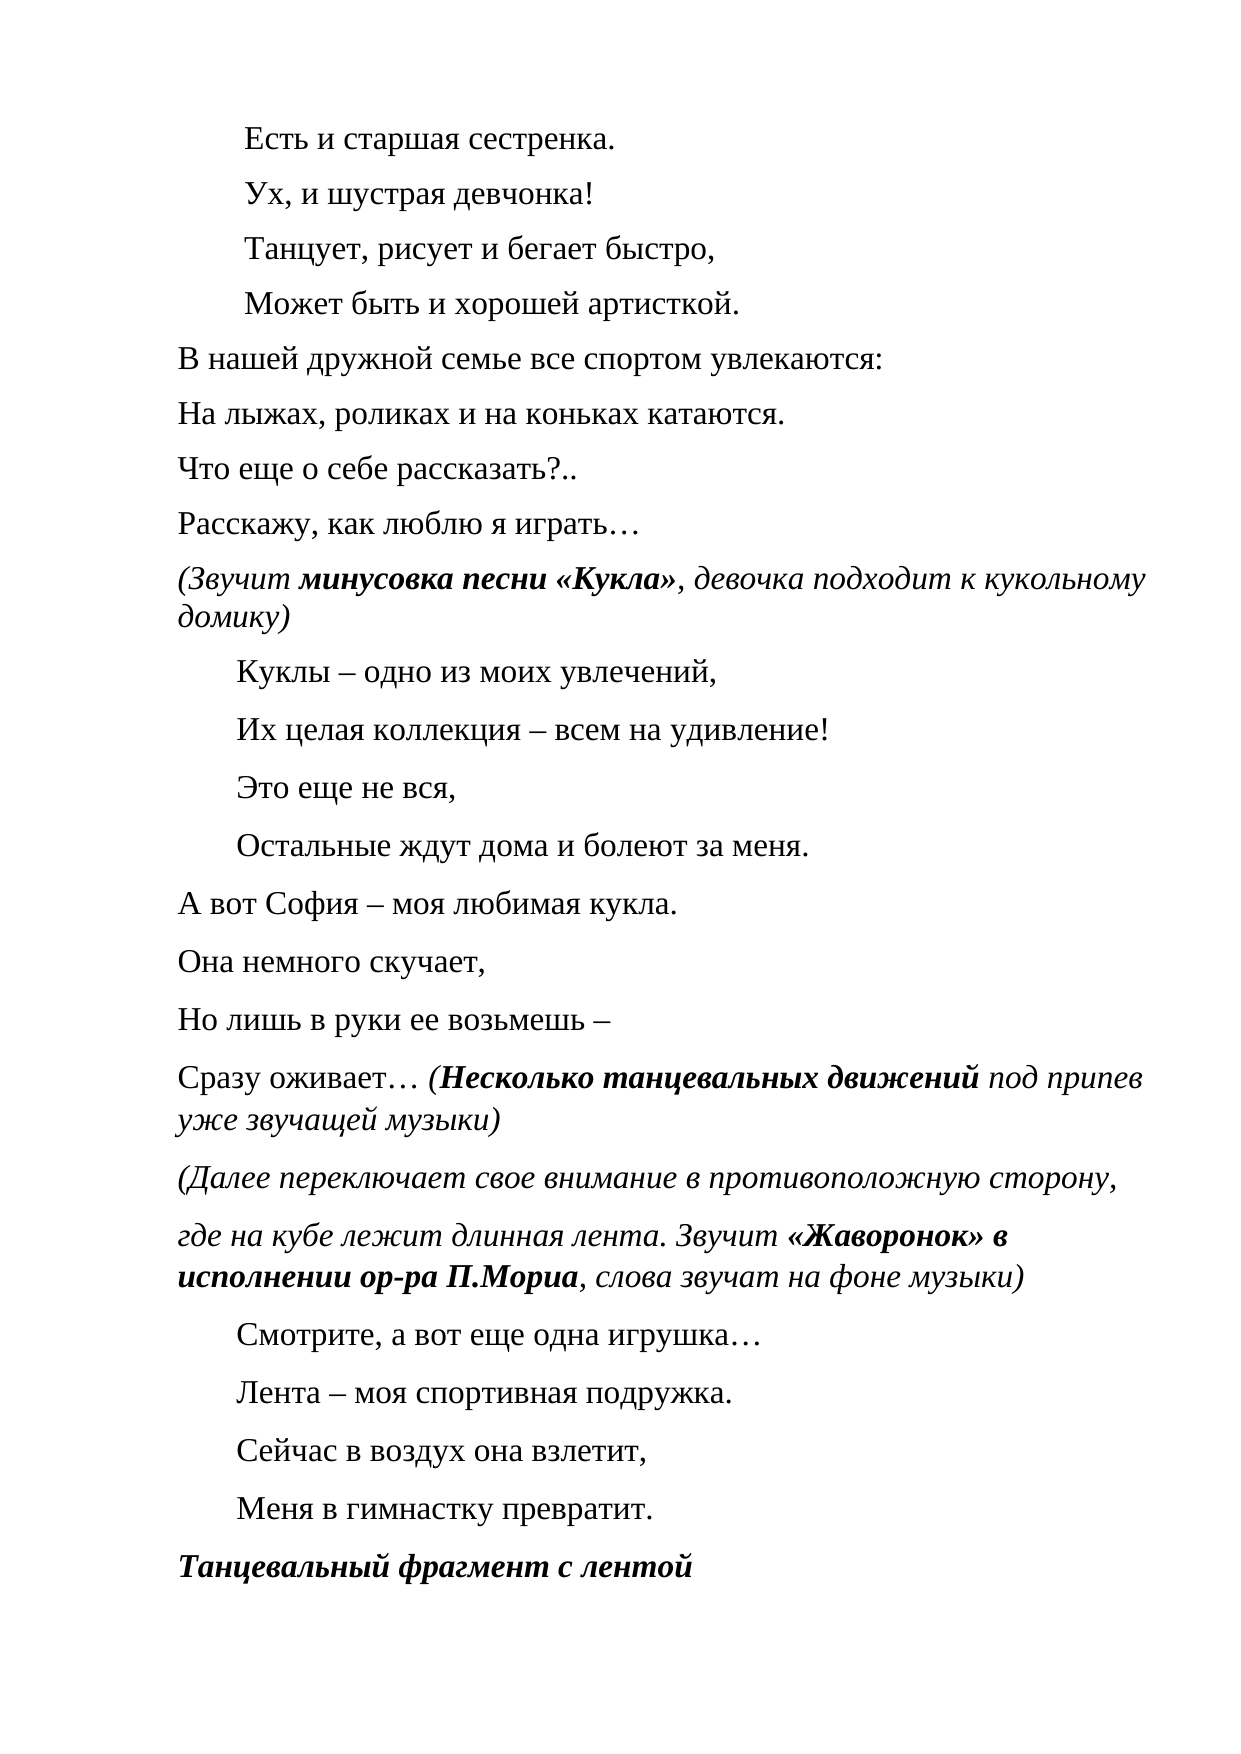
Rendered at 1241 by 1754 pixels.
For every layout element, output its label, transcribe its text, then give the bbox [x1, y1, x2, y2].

text Сразу оживает… (Несколько танцевальных движений под припев уже звучащей музыки) [177, 1058, 1152, 1137]
text Но лишь в руки ее возьмешь – [177, 999, 1152, 1038]
text Танцует, рисует и бегает быстро, [177, 228, 1152, 266]
text А вот София – моя любимая кукла. [177, 883, 1152, 922]
text Есть и старшая сестренка. [177, 118, 1152, 156]
text Что еще о себе рассказать?.. [177, 448, 1152, 486]
text Остальные ждут дома и болеют за меня. [236, 826, 1152, 864]
text Она немного скучает, [177, 942, 1152, 980]
text (Далее переключает свое внимание в противоположную сторону, [177, 1157, 1152, 1195]
text Сейчас в воздух она взлетит, [236, 1430, 1152, 1469]
text Меня в гимнастку превратит. [236, 1488, 1152, 1527]
text Их целая коллекция – всем на удивление! [236, 709, 1152, 748]
text Танцевальный фрагмент с лентой [177, 1546, 1152, 1585]
text Смотрите, а вот еще одна игрушка… [236, 1314, 1152, 1353]
text В нашей дружной семье все спортом увлекаются: [177, 338, 1152, 376]
text Может быть и хорошей артисткой. [177, 283, 1152, 321]
text На лыжах, роликах и на коньках катаются. [177, 393, 1152, 431]
text Расскажу, как люблю я играть… [177, 503, 1152, 541]
text (Звучит минусовка песни «Кукла», девочка подходит к кукольному домику) [177, 558, 1152, 635]
text Лента – моя спортивная подружка. [236, 1372, 1152, 1411]
text Куклы – одно из моих увлечений, [236, 651, 1152, 690]
text где на кубе лежит длинная лента. Звучит «Жаворонок» в исполнении ор-ра П.Мориа, слова звучат на фоне музыки) [177, 1215, 1152, 1295]
text Это еще не вся, [236, 767, 1152, 806]
text Ух, и шустрая девчонка! [177, 173, 1152, 211]
